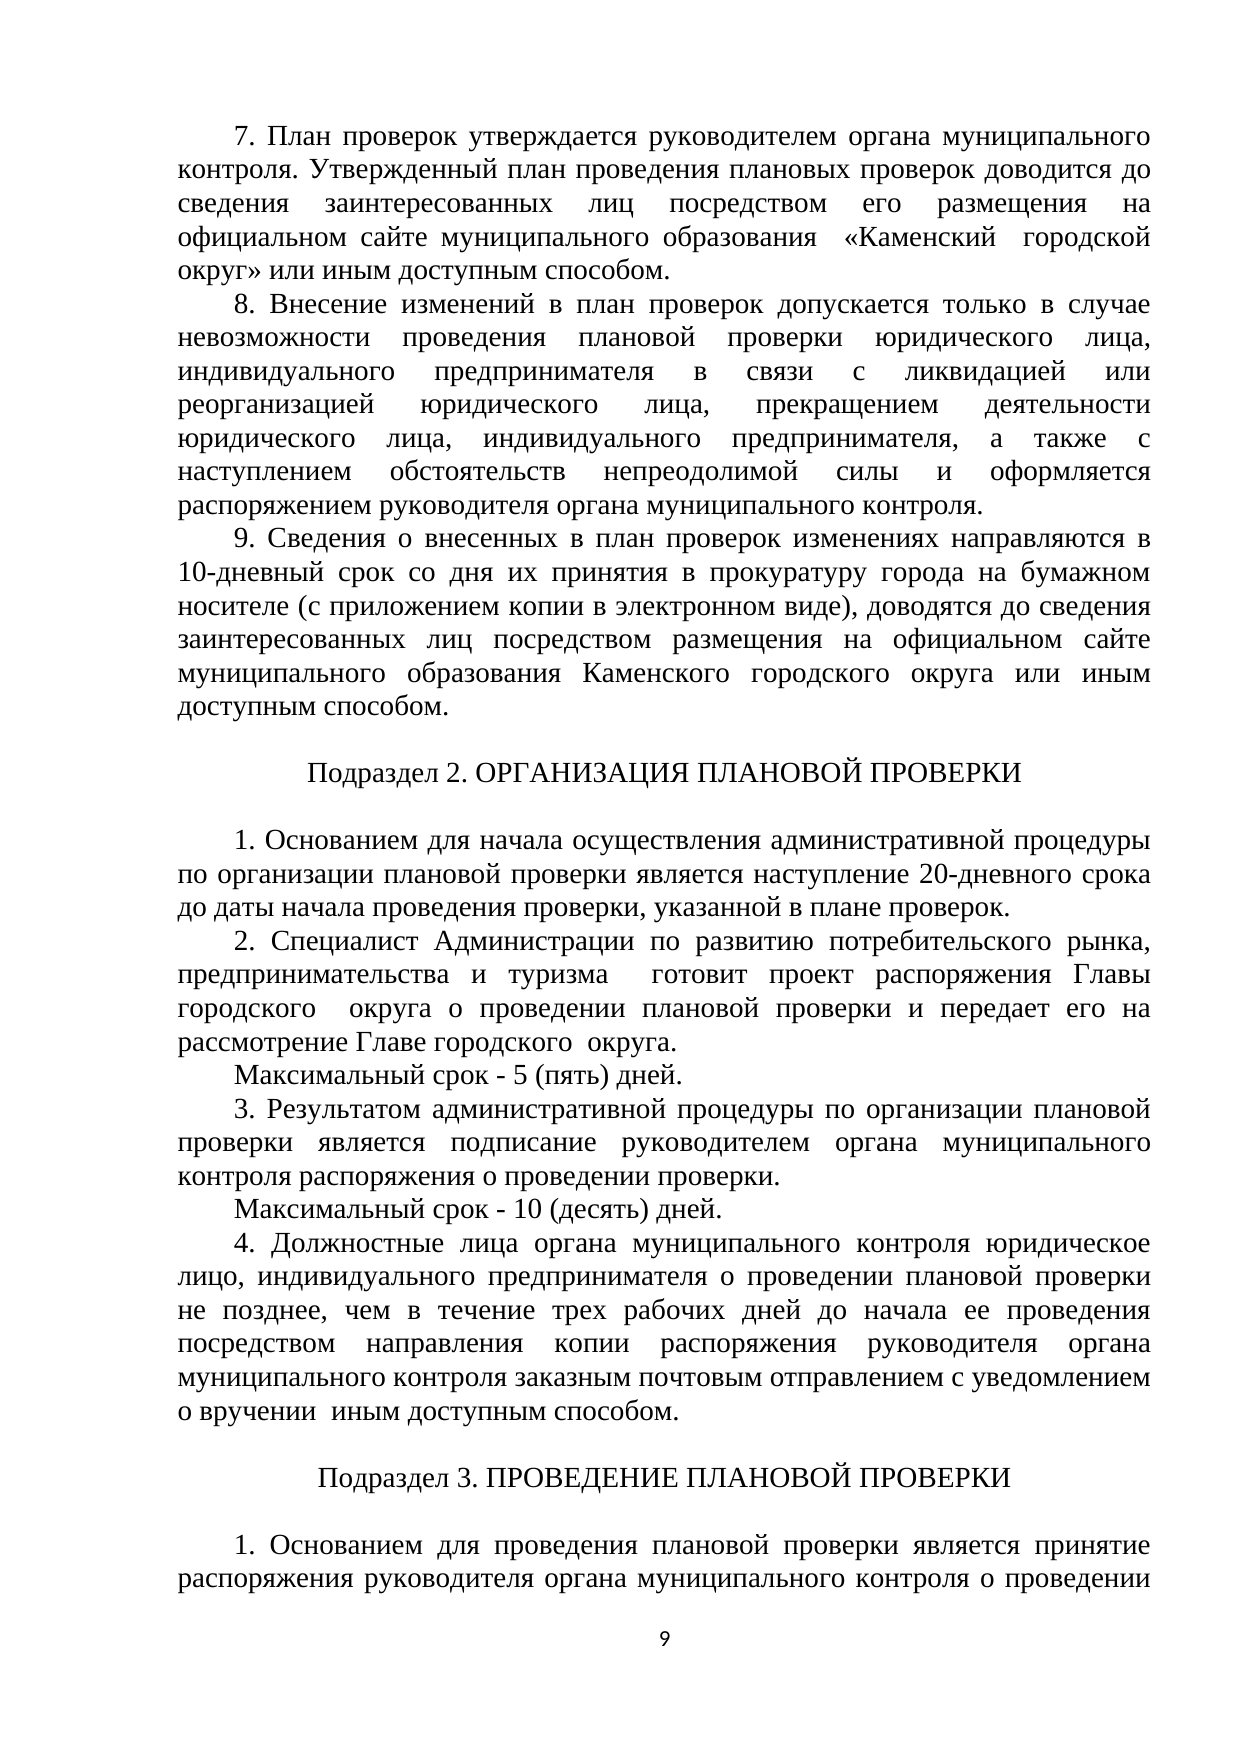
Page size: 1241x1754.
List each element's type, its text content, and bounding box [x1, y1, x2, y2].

text Максимальный срок - 10 (десять) дней. [177, 1191, 1152, 1225]
text Подраздел 3. ПРОВЕДЕНИЕ ПЛАНОВОЙ ПРОВЕРКИ [177, 1460, 1152, 1493]
text 2. Специалист Администрации по развитию потребительского рынка, предпринимательства и туризма готовит проект распоряжения Главы городского округа о проведении плановой проверки и передает его на рассмотрение Главе городского округа. [177, 923, 1152, 1057]
text 9. Сведения о внесенных в план проверок изменениях направляются в 10-дневный срок со дня их принятия в прокуратуру города на бумажном носителе (с приложением копии в электронном виде), доводятся до сведения заинтересованных лиц посредством размещения на официальном сайте муниципального образования Каменского городского округа или иным доступным способом. [177, 521, 1152, 722]
text Подраздел 2. ОРГАНИЗАЦИЯ ПЛАНОВОЙ ПРОВЕРКИ [177, 755, 1152, 789]
text 1. Основанием для начала осуществления административной процедуры по организации плановой проверки является наступление 20-дневного срока до даты начала проведения проверки, указанной в плане проверок. [177, 822, 1152, 923]
text Максимальный срок - 5 (пять) дней. [177, 1057, 1152, 1091]
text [177, 1527, 1152, 1594]
text 8. Внесение изменений в план проверок допускается только в случае невозможности проведения плановой проверки юридического лица, индивидуального предпринимателя в связи с ликвидацией или реорганизацией юридического лица, прекращением деятельности юридического лица, индивидуального предпринимателя, а также с наступлением обстоятельств непреодолимой силы и оформляется распоряжением руководителя органа муниципального контроля. [177, 286, 1152, 521]
text 7. План проверок утверждается руководителем органа муниципального контроля. Утвержденный план проведения плановых проверок доводится до сведения заинтересованных лиц посредством его размещения на официальном сайте муниципального образования «Каменский городской округ» или иным доступным способом. [177, 118, 1152, 286]
text 3. Результатом административной процедуры по организации плановой проверки является подписание руководителем органа муниципального контроля распоряжения о проведении проверки. [177, 1091, 1152, 1191]
text 4. Должностные лица органа муниципального контроля юридическое лицо, индивидуального предпринимателя о проведении плановой проверки не позднее, чем в течение трех рабочих дней до начала ее проведения посредством направления копии распоряжения руководителя органа муниципального контроля заказным почтовым отправлением с уведомлением о вручении иным доступным способом. [177, 1225, 1152, 1426]
